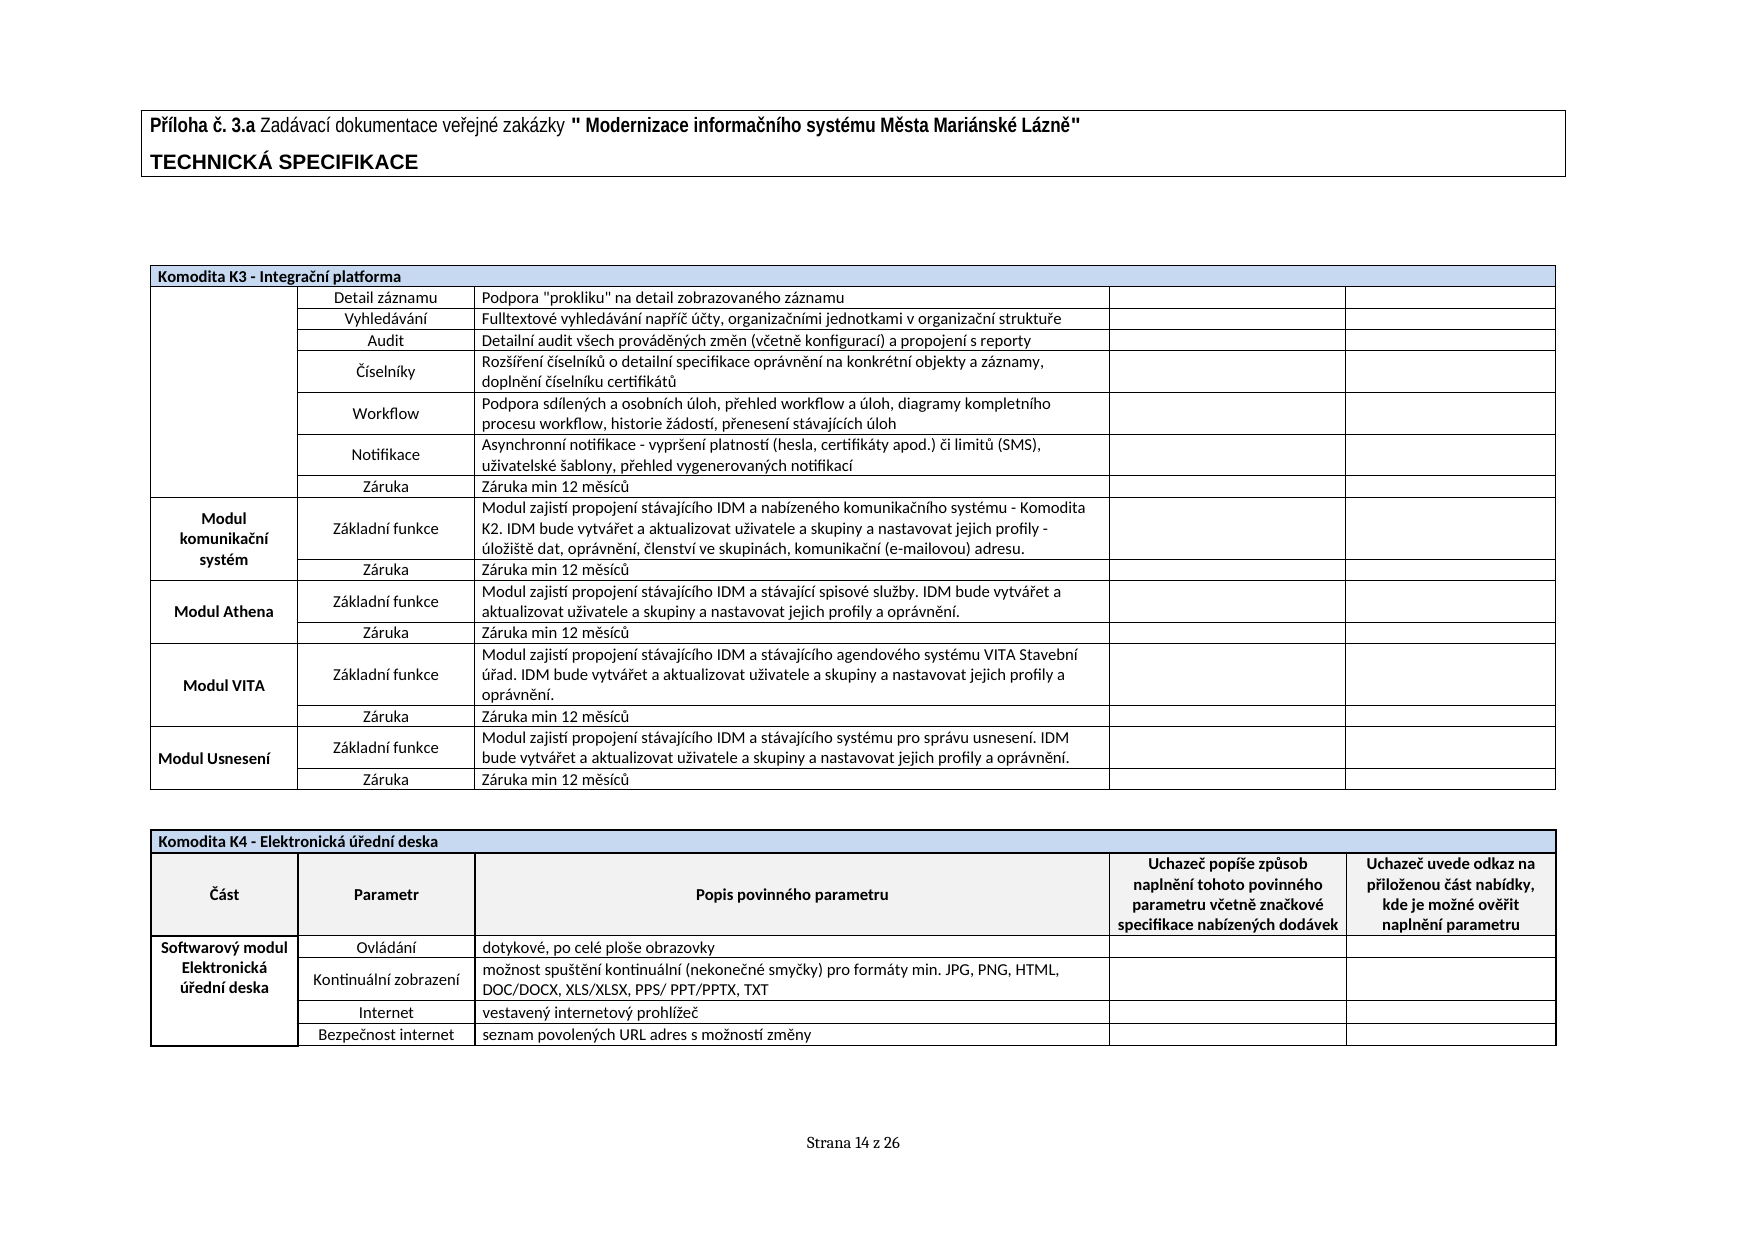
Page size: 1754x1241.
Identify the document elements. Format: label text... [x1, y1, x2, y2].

table_cell Modul zajistí propojení stávajícího IDM a stávajícího systému pro správu usnesení. IDM bude vytvářet a aktualizovat uživatele a skupiny a nastavovat jejich profily a oprávnění. [475, 727, 1109, 768]
table_cell [1110, 1024, 1346, 1045]
table_cell Bezpečnost internet [299, 1024, 474, 1045]
table_header Komodita K3 - Integrační platforma [151, 266, 1555, 286]
table_cell Audit [298, 330, 474, 350]
table_cell [1346, 498, 1555, 558]
table_cell [1110, 287, 1345, 307]
table_cell [1110, 330, 1345, 350]
table_cell Modul zajistí propojení stávajícího IDM a stávajícího agendového systému VITA Stavební úřad. IDM bude vytvářet a aktualizovat uživatele a skupiny a nastavovat jejich profily a oprávnění. [475, 644, 1109, 705]
table_cell Parametr [299, 854, 474, 935]
table_cell vestavený internetový prohlížeč [476, 1001, 1109, 1022]
table_cell Modul komunikační systém [151, 498, 297, 580]
table_cell [1346, 560, 1555, 580]
table_cell Záruka [298, 476, 474, 497]
table_cell [1110, 706, 1345, 726]
table_cell Softwarový modul Elektronická úřední deska [152, 937, 297, 1045]
table_cell [1347, 936, 1555, 957]
table_cell [1110, 309, 1345, 329]
table_cell [1346, 351, 1555, 392]
table_cell Záruka min 12 měsíců [475, 560, 1109, 580]
table_cell [1346, 727, 1555, 768]
table_cell Záruka [298, 560, 474, 580]
table_cell Základní funkce [298, 727, 474, 768]
table_cell [1346, 393, 1555, 433]
table_cell Detail záznamu [298, 287, 474, 307]
table_cell [1346, 644, 1555, 705]
table_cell [1347, 1024, 1555, 1045]
table_cell Záruka min 12 měsíců [475, 769, 1109, 789]
table_cell Popis povinného parametru [476, 854, 1109, 935]
table_cell Uchazeč uvede odkaz na přiloženou část nabídky, kde je možné ověřit naplnění parametru [1347, 854, 1555, 935]
table_cell Základní funkce [298, 581, 474, 622]
table_cell [1110, 476, 1345, 497]
table_cell [1110, 958, 1346, 1000]
table_header Komodita K4 - Elektronická úřední deska [152, 831, 1555, 852]
table_cell Základní funkce [298, 644, 474, 705]
table_cell Modul Usnesení [151, 727, 297, 789]
table_cell Záruka [298, 623, 474, 643]
table_cell Modul Athena [151, 581, 297, 643]
table_cell [1346, 581, 1555, 622]
table_cell [1347, 958, 1555, 1000]
table_cell [1110, 581, 1345, 622]
table_cell [1110, 936, 1346, 957]
table_cell Notifikace [298, 435, 474, 475]
table_cell možnost spuštění kontinuální (nekonečné smyčky) pro formáty min. JPG, PNG, HTML, DOC/DOCX, XLS/XLSX, PPS/ PPT/PPTX, TXT [476, 958, 1109, 1000]
table_cell Podpora sdílených a osobních úloh, přehled workflow a úloh, diagramy kompletního procesu workflow, historie žádostí, přenesení stávajících úloh [475, 393, 1109, 433]
table_cell [1110, 727, 1345, 768]
table_cell [1346, 330, 1555, 350]
table_cell [1110, 644, 1345, 705]
table_cell [1346, 706, 1555, 726]
table_cell Modul zajistí propojení stávajícího IDM a nabízeného komunikačního systému - Komodita K2. IDM bude vytvářet a aktualizovat uživatele a skupiny a nastavovat jejich profily - úložiště dat, oprávnění, členství ve skupinách, komunikační (e-mailovou) adresu. [475, 498, 1109, 558]
table_cell Podpora "prokliku" na detail zobrazovaného záznamu [475, 287, 1109, 307]
table_cell Vyhledávání [298, 309, 474, 329]
table_cell [1110, 1001, 1346, 1022]
table_cell [1347, 1001, 1555, 1022]
table_cell [1110, 623, 1345, 643]
table_cell Záruka min 12 měsíců [475, 623, 1109, 643]
table_cell Číselníky [298, 351, 474, 392]
table_cell [1346, 435, 1555, 475]
table_cell [1346, 287, 1555, 307]
table_cell [1110, 498, 1345, 558]
table_cell Uchazeč popíše způsob naplnění tohoto povinného parametru včetně značkové specifikace nabízených dodávek [1110, 854, 1346, 935]
table_cell [1110, 560, 1345, 580]
table_cell Asynchronní notifikace - vypršení platností (hesla, certifikáty apod.) či limitů (SMS), uživatelské šablony, přehled vygenerovaných notifikací [475, 435, 1109, 475]
table_cell Workflow [298, 393, 474, 433]
table_cell Rozšíření číselníků o detailní specifikace oprávnění na konkrétní objekty a záznamy, doplnění číselníku certifikátů [475, 351, 1109, 392]
table_cell [1346, 769, 1555, 789]
table_cell Modul VITA [151, 644, 297, 726]
table_cell [1110, 769, 1345, 789]
table_cell [1346, 623, 1555, 643]
table_cell [1110, 351, 1345, 392]
table_cell [1110, 435, 1345, 475]
table_cell Záruka min 12 měsíců [475, 476, 1109, 497]
table_cell Internet [299, 1001, 474, 1022]
table_cell Záruka [298, 706, 474, 726]
table_cell [1346, 309, 1555, 329]
table_cell Záruka min 12 měsíců [475, 706, 1109, 726]
table_cell Část [152, 854, 297, 935]
table_cell Kontinuální zobrazení [299, 958, 474, 1000]
table_cell Základní funkce [298, 498, 474, 558]
table_cell [1110, 393, 1345, 433]
table_cell Modul zajistí propojení stávajícího IDM a stávající spisové služby. IDM bude vytvářet a aktualizovat uživatele a skupiny a nastavovat jejich profily a oprávnění. [475, 581, 1109, 622]
table_cell Ovládání [299, 936, 474, 957]
table_cell Záruka [298, 769, 474, 789]
table_cell [1346, 476, 1555, 497]
table_cell Detailní audit všech prováděných změn (včetně konfigurací) a propojení s reporty [475, 330, 1109, 350]
table_cell dotykové, po celé ploše obrazovky [476, 936, 1109, 957]
table_cell seznam povolených URL adres s možností změny [476, 1024, 1109, 1045]
table_cell Fulltextové vyhledávání napříč účty, organizačními jednotkami v organizační struktuře [475, 309, 1109, 329]
